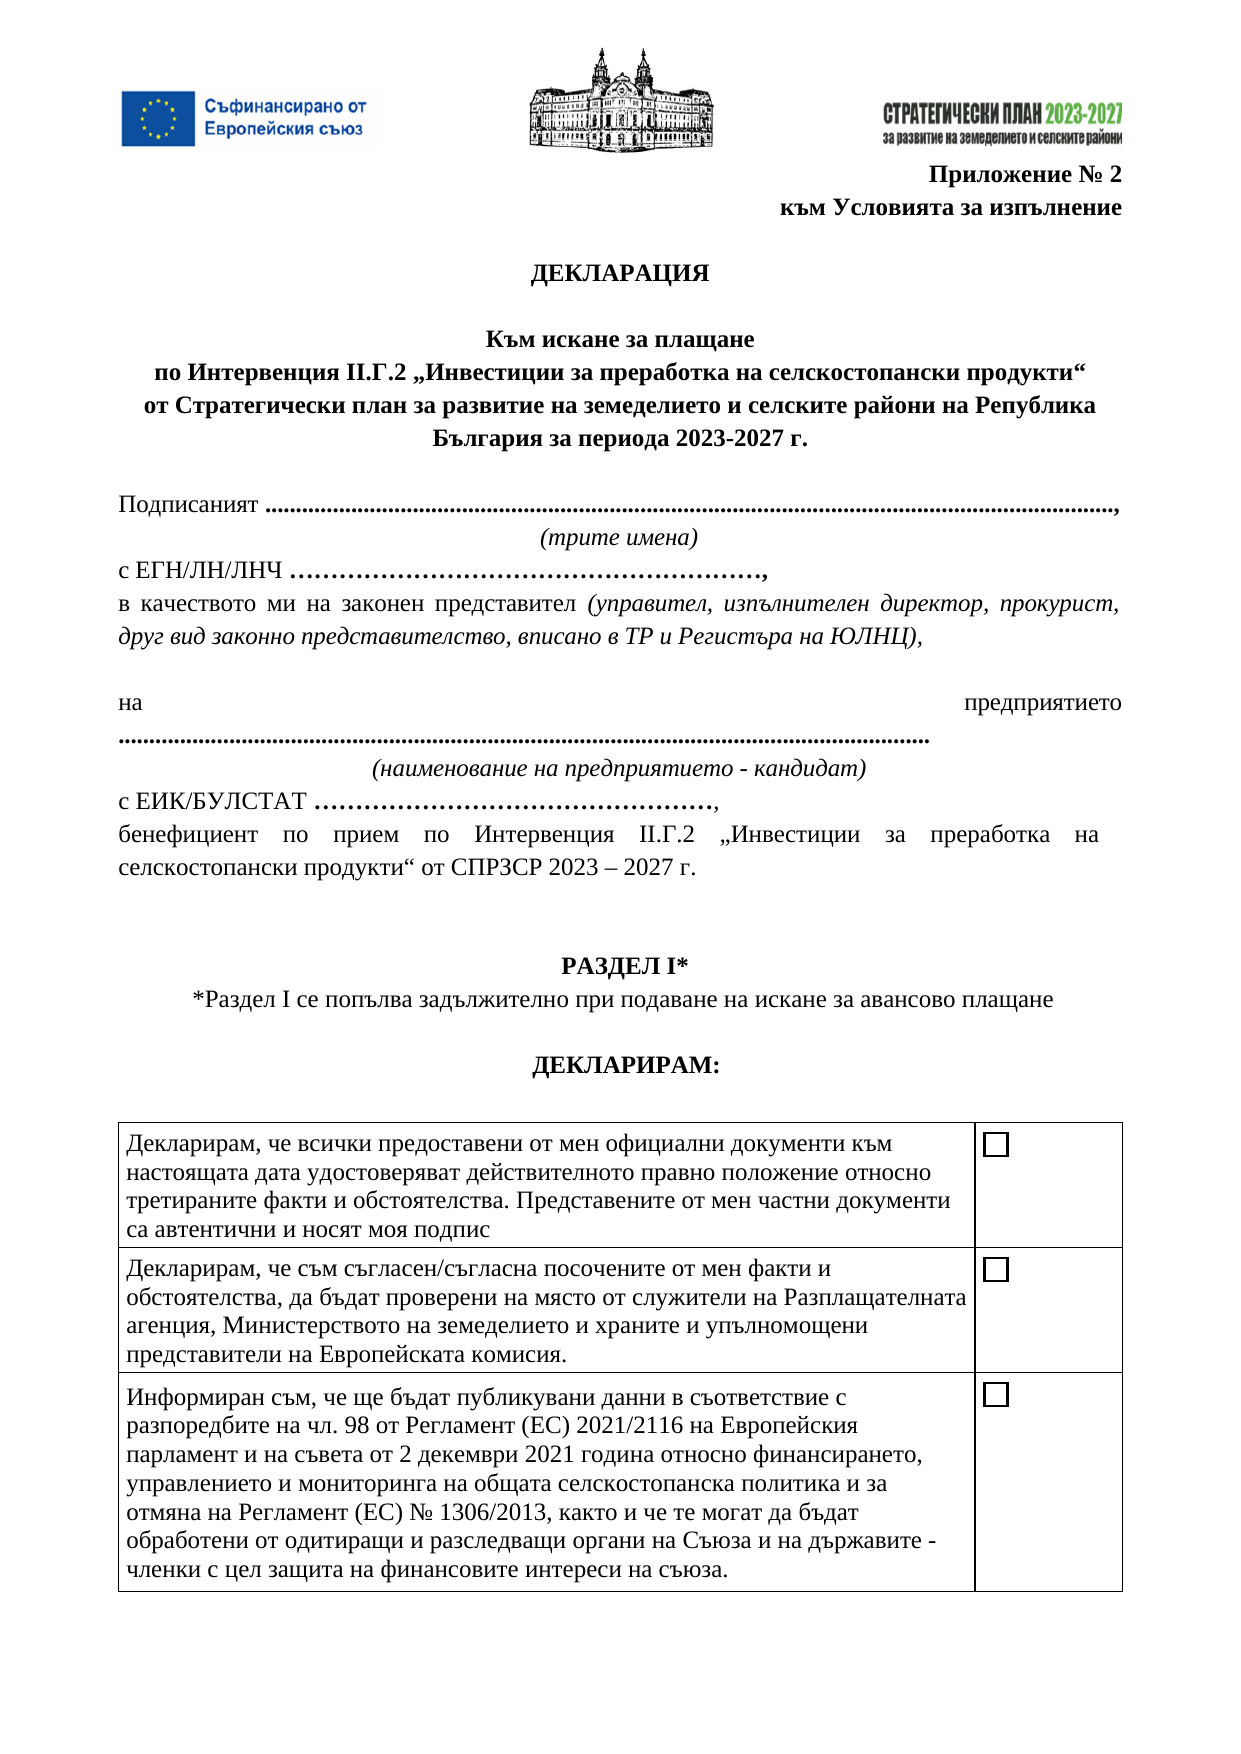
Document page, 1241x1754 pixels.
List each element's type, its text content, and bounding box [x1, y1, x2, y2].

text с ЕГН/ЛН/ЛНЧ …………………………………………………, [118, 555, 1122, 584]
text ДЕКЛАРИРАМ: [517, 1050, 1122, 1079]
text от Стратегически план за развитие на земеделието и селските райони на Република България за периода 2023-2027 г. [118, 390, 1122, 452]
text в качеството ми на законен представител (управител, изпълнителен директор, прокурист, друг вид законно представителство, вписано в ТР и Регистъра на ЮЛНЦ), [118, 588, 1122, 650]
table_header Декларирам, че всички предоставени от мен официални документи към настоящата дата удостоверяват действителното правно положение относно третираните факти и обстоятелства. Представените от мен частни документи са автентични и носят моя подпис [119, 1123, 974, 1247]
picture [118, 44, 1123, 159]
text по Интервенция II.Г.2 „Инвестиции за преработка на селскостопански продукти“ [118, 357, 1122, 386]
text на предприятието .................................................................................................................................... [118, 687, 1122, 749]
text (наименование на предприятието - кандидат) [118, 753, 1122, 782]
table_cell [976, 1373, 1122, 1591]
text към Условията за изпълнение [118, 192, 1122, 221]
table_cell Декларирам, че съм съгласен/съгласна посочените от мен факти и обстоятелства, да бъдат проверени на място от служители на Разплащателната агенция, Министерството на земеделието и храните и упълномощени представители на Европейската комисия. [119, 1248, 974, 1372]
table_cell [976, 1248, 1122, 1372]
text с ЕИК/БУЛСТАТ …………………………………………, [118, 786, 1122, 815]
table_header [976, 1123, 1122, 1247]
text ДЕКЛАРАЦИЯ [118, 258, 1122, 287]
text (трите имена) [118, 522, 1122, 551]
text Приложение № 2 [118, 159, 1122, 188]
table_cell Информиран съм, че ще бъдат публикувани данни в съответствие с разпоредбите на чл. 98 от Регламент (ЕС) 2021/2116 на Европейския парламент и на съвета от 2 декември 2021 година относно финансирането, управлението и мониторинга на общата селскостопанска политика и за отмяна на Регламент (ЕС) № 1306/2013, както и че те могат да бъдат обработени от одитиращи и разследващи органи на Съюза и на държавите - членки с цел защита на финансовите интереси на съюза. [119, 1373, 974, 1591]
text бенефициент по прием по Интервенция II.Г.2 „Инвестиции за преработка на селскостопански продукти“ от СПРЗСР 2023 – 2027 г. [118, 819, 1100, 881]
text Към искане за плащане [118, 324, 1122, 353]
text Подписаният .........................................................................................................................................., [118, 489, 1122, 518]
text РАЗДЕЛ I* [487, 951, 1122, 980]
text *Раздел I се попълва задължително при подаване на искане за авансово плащане [118, 984, 1122, 1013]
